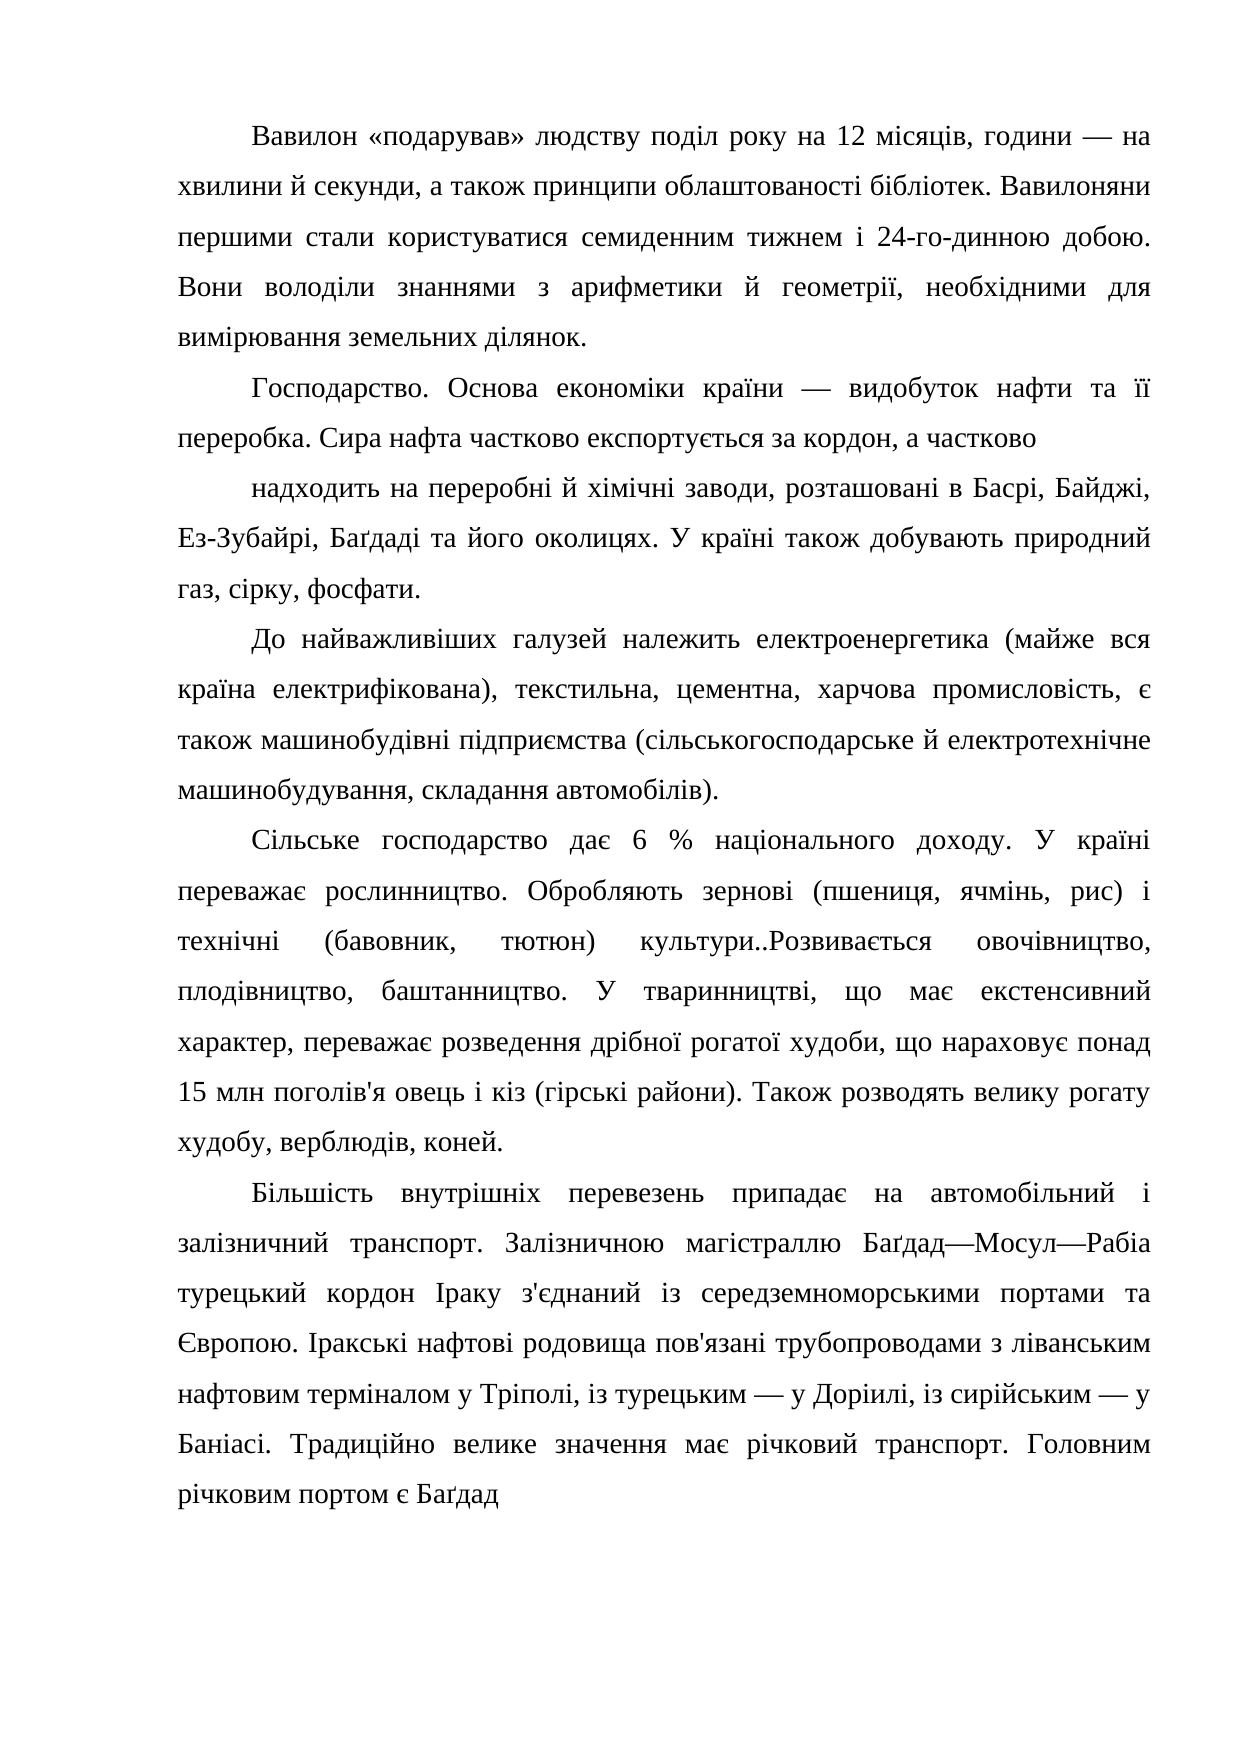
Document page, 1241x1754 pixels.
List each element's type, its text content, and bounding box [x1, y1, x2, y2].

text надходить на переробні й хімічні заводи, розташовані в Басрі, Байджі, Ез-Зубайрі, Баґдаді та його околицях. У країні також добувають природний газ, сірку, фосфати. [177, 470, 1152, 604]
text Сільське господарство дає 6 % національного доходу. У країні переважає рослинництво. Обробляють зернові (пшениця, ячмінь, рис) і технічні (бавовник, тютюн) культури..Розвивається овочівництво, плодівництво, баштанництво. У тваринництві, що має екстенсивний характер, переважає розведення дрібної рогатої худоби, що нараховує понад 15 млн поголів'я овець і кіз (гірські райони). Також розводять велику рогату худобу, верблюдів, коней. [177, 822, 1152, 1158]
text Господарство. Основа економіки країни — видобуток нафти та її переробка. Сира нафта частково експортується за кордон, а частково [177, 370, 1152, 453]
text Більшість внутрішніх перевезень припадає на автомобільний і залізничний транспорт. Залізничною магістраллю Баґдад—Мосул—Рабіа турецький кордон Іраку з'єднаний із середземноморськими портами та Європою. Іракські нафтові родовища пов'язані трубопроводами з ліванським нафтовим терміналом у Тріполі, із турецьким — у Доріилі, із сирійським — у Баніасі. Традиційно велике значення має річковий транспорт. Головним річковим портом є Баґдад [177, 1175, 1152, 1510]
text До найважливіших галузей належить електроенергетика (майже вся країна електрифікована), текстильна, цементна, харчова промисловість, є також машинобудівні підприємства (сільськогосподарське й електротехнічне машинобудування, складання автомобілів). [177, 621, 1152, 806]
text Вавилон «подарував» людству поділ року на 12 місяців, години — на хвилини й секунди, а також принципи облаштованості бібліотек. Вавилоняни першими стали користуватися семиденним тижнем і 24-го-динною добою. Вони володіли знаннями з арифметики й геометрії, необхідними для вимірювання земельних ділянок. [177, 118, 1152, 353]
